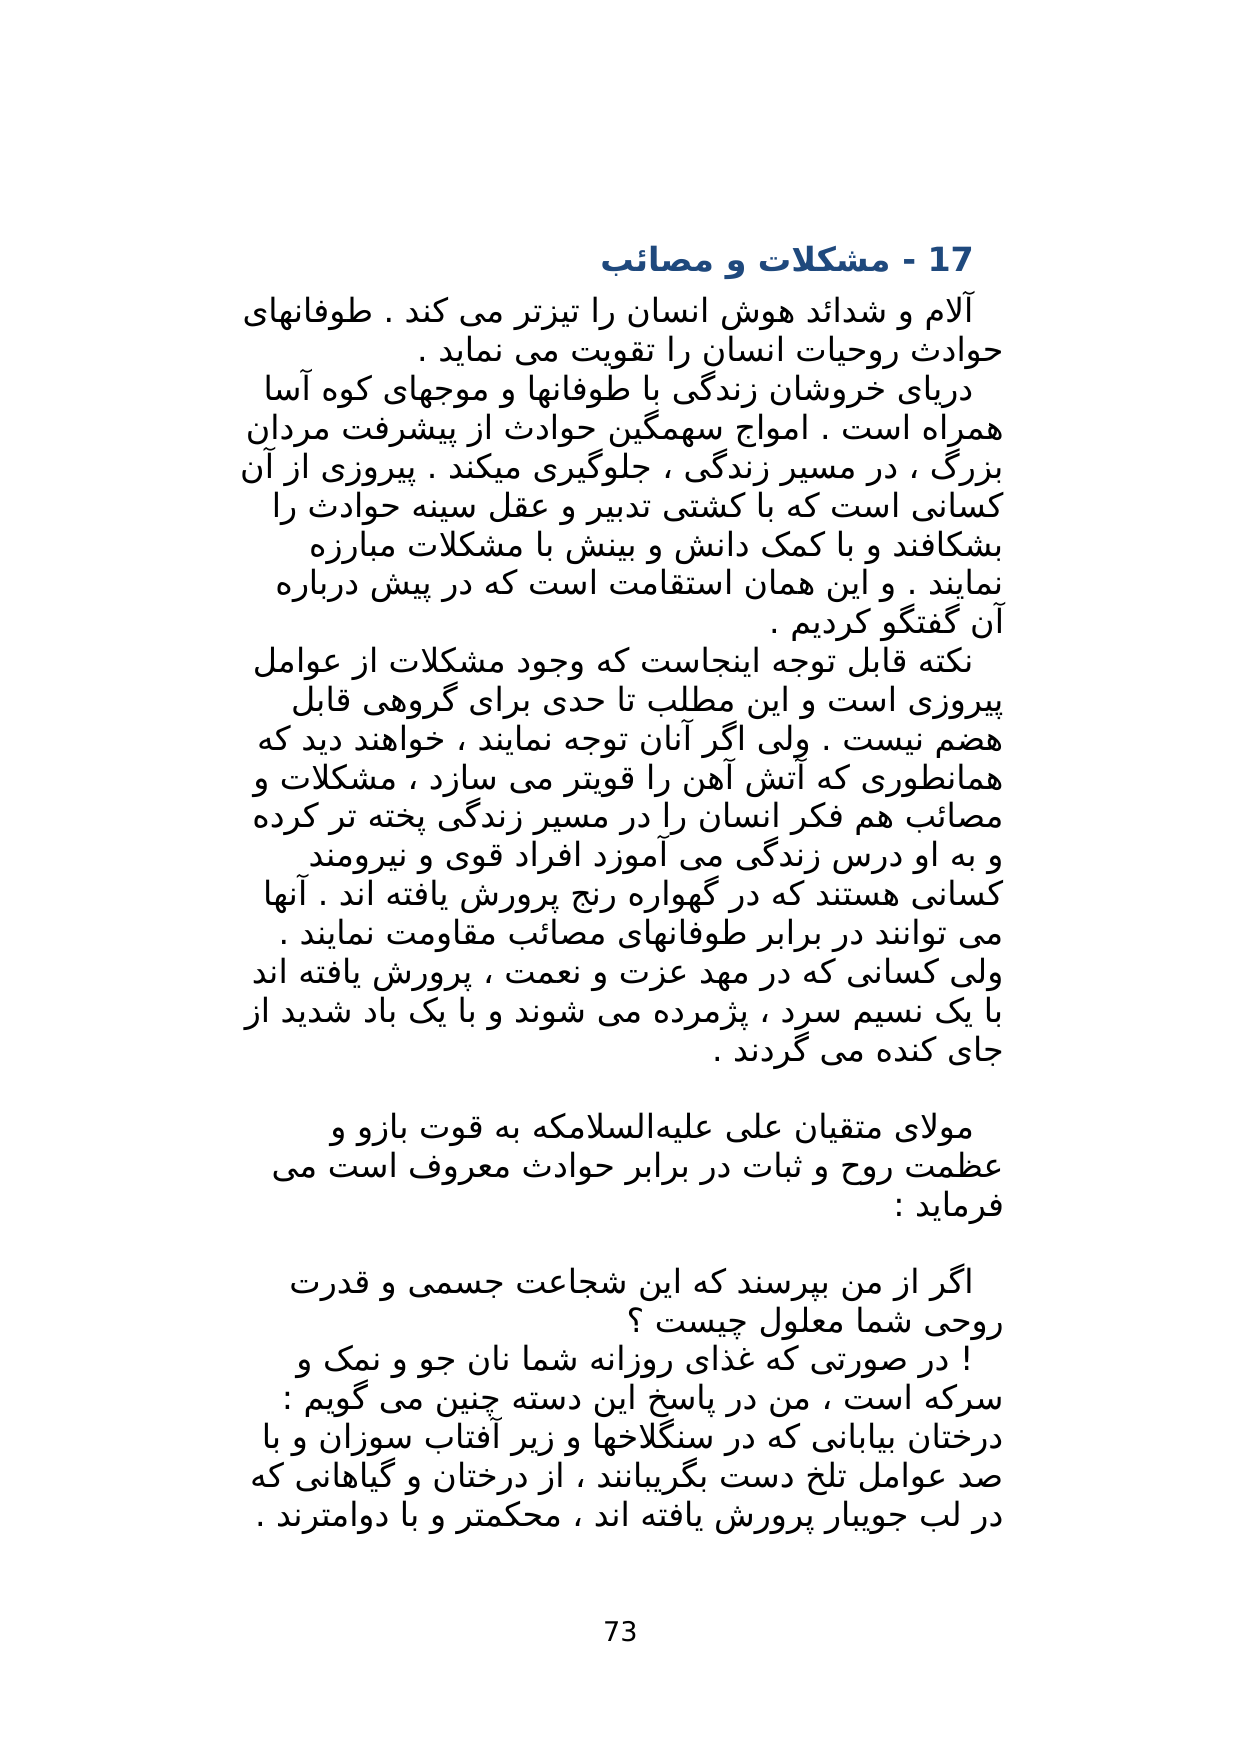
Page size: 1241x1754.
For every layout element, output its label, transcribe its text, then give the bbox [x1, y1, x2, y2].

text آلام و شدائد هوش انسان را تیزتر می کند . طوفانهای حوادث روحیات انسان را تقویت می نماید . [236, 292, 1004, 369]
text ! در صورتی که غذای روزانه شما نان جو و نمک و سرکه است ، من در پاسخ این دسته چنین می گویم : درختان بیابانی که در سنگلاخها و زیر آفتاب سوزان و با صد عوامل تلخ دست بگریبانند ، از درختان و گیاهانی که در لب جویبار پرورش یافته اند ، محکمتر و با دوامترند . [236, 1340, 1004, 1534]
text مولای متقیان علی عليه‌السلامکه به قوت بازو و عظمت روح و ثبات در برابر حوادث معروف است می فرماید : [236, 1107, 1004, 1224]
text نکته قابل توجه اینجاست که وجود مشکلات از عوامل پیروزی است و این مطلب تا حدی برای گروهی قابل هضم نیست . ولی اگر آنان توجه نمایند ، خواهند دید که همانطوری که آتش آهن را قویتر می سازد ، مشکلات و مصائب هم فکر انسان را در مسیر زندگی پخته تر کرده و به او درس زندگی می آموزد افراد قوی و نیرومند کسانی هستند که در گهواره رنج پرورش یافته اند . آنها می توانند در برابر طوفانهای مصائب مقاومت نمایند . ولی کسانی که در مهد عزت و نعمت ، پرورش یافته اند با یک نسیم سرد ، پژمرده می شوند و با یک باد شدید از جای کنده می گردند . [236, 642, 1004, 1069]
text دریای خروشان زندگی با طوفانها و موجهای کوه آسا همراه است . امواج سهمگین حوادث از پیشرفت مردان بزرگ ، در مسیر زندگی ، جلوگیری میکند . پیروزی از آن کسانی است که با کشتی تدبیر و عقل سینه حوادث را بشکافند و با کمک دانش و بینش با مشکلات مبارزه نمایند . و این همان استقامت است که در پیش درباره آن گفتگو کردیم . [236, 369, 1004, 642]
text اگر از من بپرسند که این شجاعت جسمی و قدرت روحی شما معلول چیست ؟ [236, 1262, 1004, 1340]
subtitle 17 - مشکلات و مصائب [236, 241, 1004, 279]
